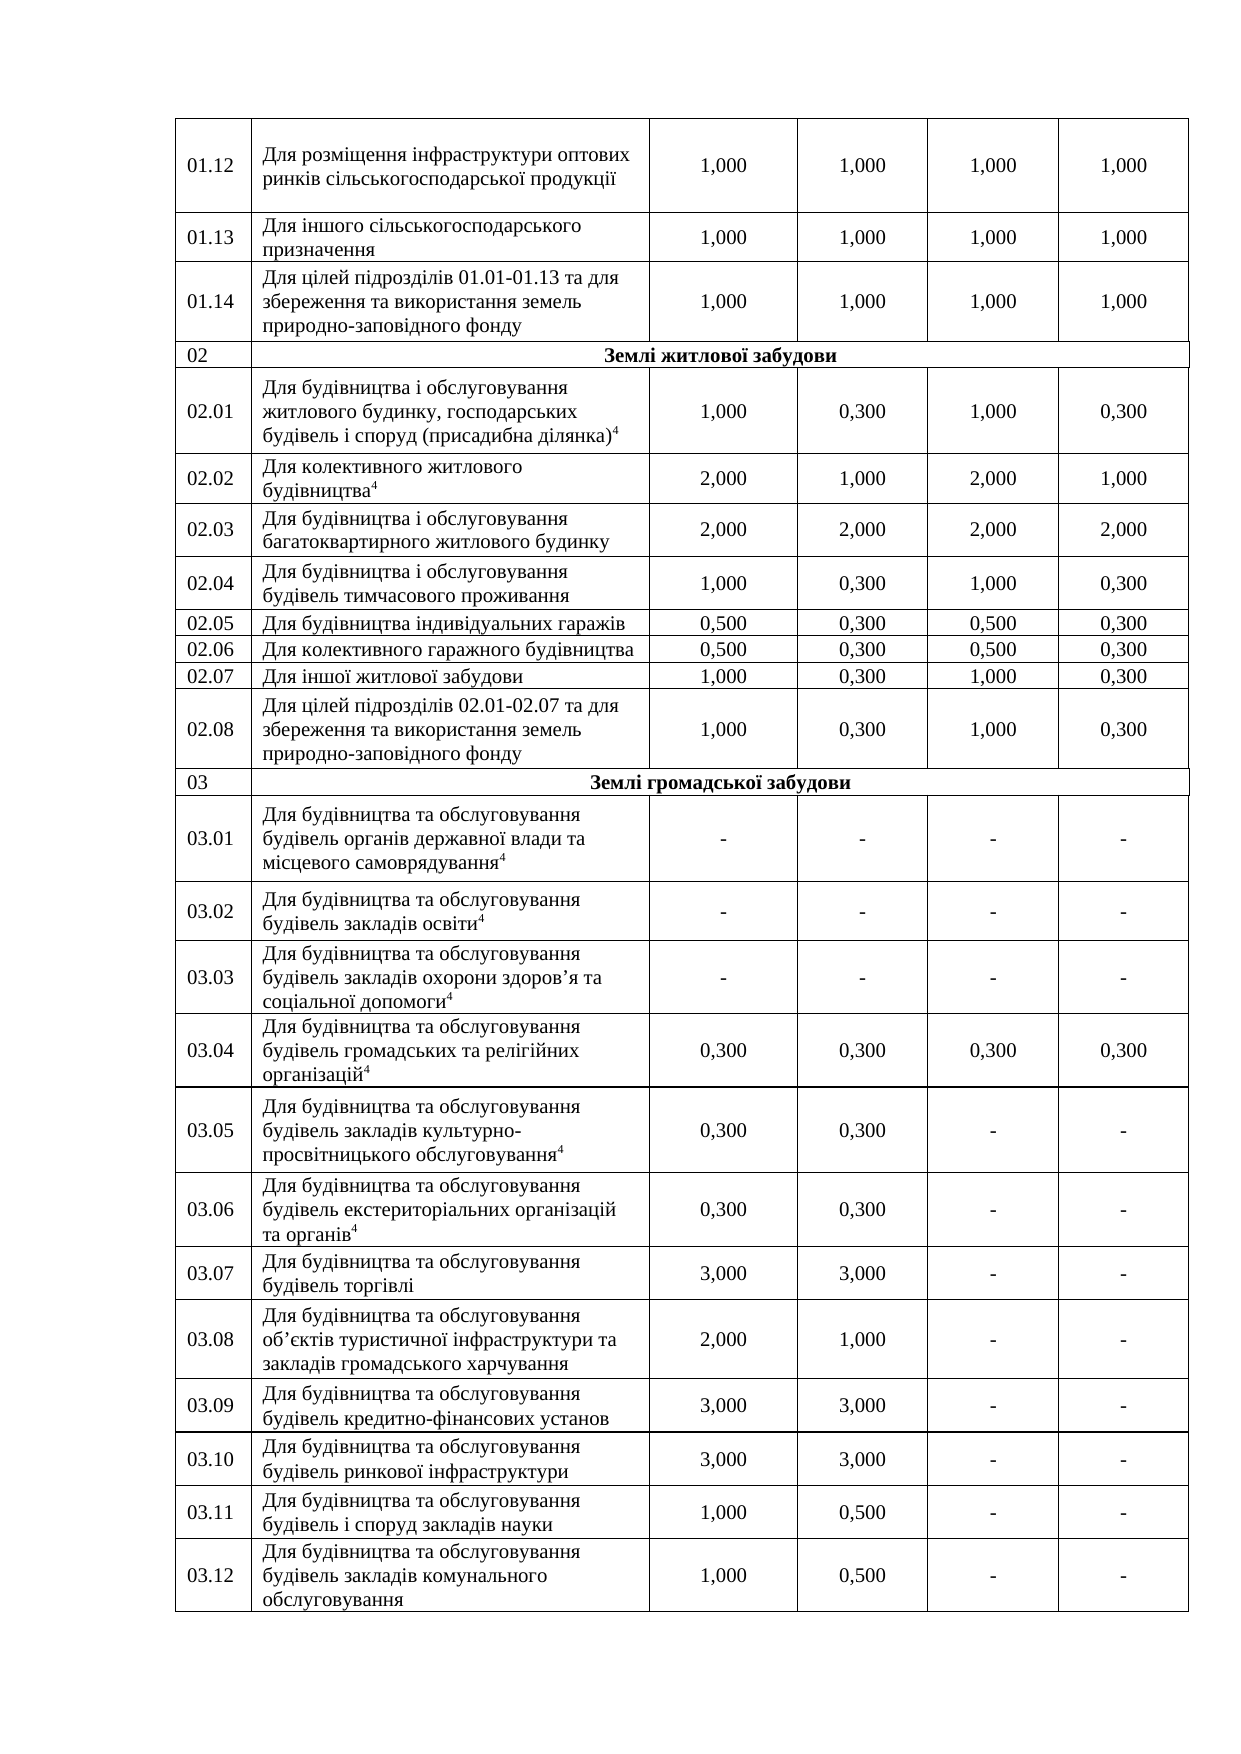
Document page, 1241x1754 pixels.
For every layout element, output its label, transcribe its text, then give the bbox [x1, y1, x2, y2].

table_cell Для будівництва і обслуговування будівель тимчасового проживання [252, 557, 649, 609]
table_cell Для будівництва та обслуговування будівель ринкової інфраструктури [252, 1433, 649, 1484]
table_cell 0,300 [1059, 368, 1188, 453]
table_cell 0,300 [1059, 663, 1188, 688]
table_cell - [1059, 1433, 1188, 1484]
table_cell - [1059, 1300, 1188, 1378]
table_cell - [928, 1173, 1058, 1246]
table_cell 1,000 [798, 262, 927, 341]
table_cell - [928, 882, 1058, 940]
table_cell Для будівництва та обслуговування будівель закладів охорони здоров’я та соціальної допомоги4 [252, 941, 649, 1013]
table_cell 0,300 [798, 1088, 927, 1172]
table_cell 02.04 [176, 557, 251, 609]
table_cell - [798, 941, 927, 1013]
table_cell 1,000 [650, 557, 797, 609]
table_cell 2,000 [798, 504, 927, 556]
table_cell Для будівництва та обслуговування будівель і споруд закладів науки [252, 1486, 649, 1538]
table_cell 0,500 [928, 610, 1058, 635]
table_cell 0,300 [650, 1173, 797, 1246]
table_cell - [1059, 1173, 1188, 1246]
table_cell 1,000 [798, 1300, 927, 1378]
table_cell 03.10 [176, 1433, 251, 1484]
table_cell Для будівництва та обслуговування будівель громадських та релігійних організацій4 [252, 1014, 649, 1086]
table_cell 1,000 [650, 119, 797, 212]
table_cell 03.08 [176, 1300, 251, 1378]
table_cell 03.05 [176, 1088, 251, 1172]
table_cell 1,000 [928, 663, 1058, 688]
table_cell 1,000 [798, 213, 927, 261]
table_cell Для будівництва індивідуальних гаражів [252, 610, 649, 635]
table_cell 02.03 [176, 504, 251, 556]
table_cell 2,000 [928, 504, 1058, 556]
table_cell - [650, 796, 797, 881]
table_cell - [650, 941, 797, 1013]
table_cell - [1059, 1247, 1188, 1299]
table_cell 01.12 [176, 119, 251, 212]
table_cell - [928, 1247, 1058, 1299]
table_cell 3,000 [798, 1247, 927, 1299]
table_cell 1,000 [928, 689, 1058, 768]
table_cell Для будівництва та обслуговування будівель закладів комунального обслуговування [252, 1539, 649, 1611]
table_cell 0,300 [1059, 636, 1188, 662]
table_cell - [1059, 1088, 1188, 1172]
table_cell 02.07 [176, 663, 251, 688]
table_cell 1,000 [928, 262, 1058, 341]
table_cell 1,000 [928, 119, 1058, 212]
table_cell 1,000 [928, 557, 1058, 609]
table_cell - [1059, 1379, 1188, 1431]
table_cell Для будівництва та обслуговування об’єктів туристичної інфраструктури та закладів громадського харчування [252, 1300, 649, 1378]
table_cell 1,000 [650, 689, 797, 768]
table_cell Для іншого сільськогосподарського призначення [252, 213, 649, 261]
table_cell - [1059, 1539, 1188, 1611]
table_cell 3,000 [650, 1247, 797, 1299]
table_cell 03.11 [176, 1486, 251, 1538]
table_cell 0,500 [650, 610, 797, 635]
table_cell 1,000 [798, 454, 927, 502]
table_cell 03.09 [176, 1379, 251, 1431]
table_cell - [928, 941, 1058, 1013]
table_cell 02.05 [176, 610, 251, 635]
table_cell Для розміщення інфраструктури оптових ринків сільськогосподарської продукції [252, 119, 649, 212]
table_cell 03 [176, 769, 251, 794]
table_cell 0,300 [798, 557, 927, 609]
table_cell - [928, 1486, 1058, 1538]
table_cell Для будівництва та обслуговування будівель кредитно-фінансових установ [252, 1379, 649, 1431]
table_cell 3,000 [650, 1433, 797, 1484]
table_cell - [798, 796, 927, 881]
table_cell 0,500 [650, 636, 797, 662]
table_cell Для колективного гаражного будівництва [252, 636, 649, 662]
table_cell - [928, 796, 1058, 881]
table_cell 1,000 [928, 213, 1058, 261]
table_cell 1,000 [650, 1539, 797, 1611]
table_cell 0,300 [798, 1173, 927, 1246]
table_cell 1,000 [650, 663, 797, 688]
table_cell 3,000 [798, 1379, 927, 1431]
table_cell 0,300 [798, 689, 927, 768]
table_cell 02 [176, 342, 251, 367]
table_cell 02.02 [176, 454, 251, 502]
table_cell 1,000 [650, 213, 797, 261]
table_cell 01.13 [176, 213, 251, 261]
table_cell 3,000 [650, 1379, 797, 1431]
table_cell 0,300 [798, 1014, 927, 1086]
table_cell 2,000 [928, 454, 1058, 502]
table_cell 03.06 [176, 1173, 251, 1246]
table_cell Для будівництва і обслуговування багатоквартирного житлового будинку [252, 504, 649, 556]
table_cell 03.04 [176, 1014, 251, 1086]
table_cell Для цілей підрозділів 02.01-02.07 та для збереження та використання земель природно-заповідного фонду [252, 689, 649, 768]
table_cell 0,300 [798, 636, 927, 662]
table_cell 1,000 [928, 368, 1058, 453]
table_cell - [1059, 941, 1188, 1013]
table_cell Землі громадської забудови [252, 769, 1189, 794]
table_cell Для будівництва та обслуговування будівель екстериторіальних організацій та органів4 [252, 1173, 649, 1246]
table_cell 0,500 [798, 1486, 927, 1538]
table_cell 1,000 [1059, 213, 1188, 261]
table_cell 3,000 [798, 1433, 927, 1484]
table_cell 03.02 [176, 882, 251, 940]
table_cell - [798, 882, 927, 940]
table_cell 2,000 [1059, 504, 1188, 556]
table_cell 0,300 [1059, 1014, 1188, 1086]
table_cell 03.03 [176, 941, 251, 1013]
table_cell 0,300 [798, 368, 927, 453]
table_cell 0,300 [798, 610, 927, 635]
table_cell 0,300 [650, 1014, 797, 1086]
table_cell 1,000 [650, 262, 797, 341]
table_cell 0,300 [1059, 610, 1188, 635]
table_cell 0,300 [928, 1014, 1058, 1086]
table_cell - [928, 1088, 1058, 1172]
table_cell - [1059, 1486, 1188, 1538]
table_cell - [928, 1379, 1058, 1431]
table_cell 0,300 [798, 663, 927, 688]
table_cell 02.06 [176, 636, 251, 662]
table_cell Для колективного житлового будівництва4 [252, 454, 649, 502]
table_cell 02.08 [176, 689, 251, 768]
table_cell 1,000 [1059, 119, 1188, 212]
table_cell 2,000 [650, 454, 797, 502]
table_cell 0,300 [1059, 557, 1188, 609]
table_cell 0,500 [798, 1539, 927, 1611]
table_cell Для будівництва та обслуговування будівель закладів освіти4 [252, 882, 649, 940]
table_cell 03.07 [176, 1247, 251, 1299]
table_cell 1,000 [1059, 262, 1188, 341]
table_cell - [1059, 796, 1188, 881]
table_cell Для цілей підрозділів 01.01-01.13 та для збереження та використання земель природно-заповідного фонду [252, 262, 649, 341]
table_cell - [928, 1300, 1058, 1378]
table_cell Для будівництва та обслуговування будівель закладів культурно-просвітницького обслуговування4 [252, 1088, 649, 1172]
table_cell - [928, 1433, 1058, 1484]
table_cell 2,000 [650, 1300, 797, 1378]
table_cell 03.01 [176, 796, 251, 881]
table_cell 03.12 [176, 1539, 251, 1611]
table_cell Для будівництва і обслуговування житлового будинку, господарських будівель і споруд (присадибна ділянка)4 [252, 368, 649, 453]
table_cell 0,300 [1059, 689, 1188, 768]
table_cell 01.14 [176, 262, 251, 341]
table_cell - [650, 882, 797, 940]
table_cell Землі житлової забудови [252, 342, 1189, 367]
table_cell 2,000 [650, 504, 797, 556]
table_cell 0,500 [928, 636, 1058, 662]
table_cell - [928, 1539, 1058, 1611]
table_cell Для будівництва та обслуговування будівель органів державної влади та місцевого самоврядування4 [252, 796, 649, 881]
table_cell 0,300 [650, 1088, 797, 1172]
table_cell - [1059, 882, 1188, 940]
table_cell 1,000 [650, 1486, 797, 1538]
table_cell Для будівництва та обслуговування будівель торгівлі [252, 1247, 649, 1299]
table_cell 1,000 [1059, 454, 1188, 502]
table_cell 1,000 [650, 368, 797, 453]
table_cell 1,000 [798, 119, 927, 212]
table_cell Для іншої житлової забудови [252, 663, 649, 688]
table_cell 02.01 [176, 368, 251, 453]
